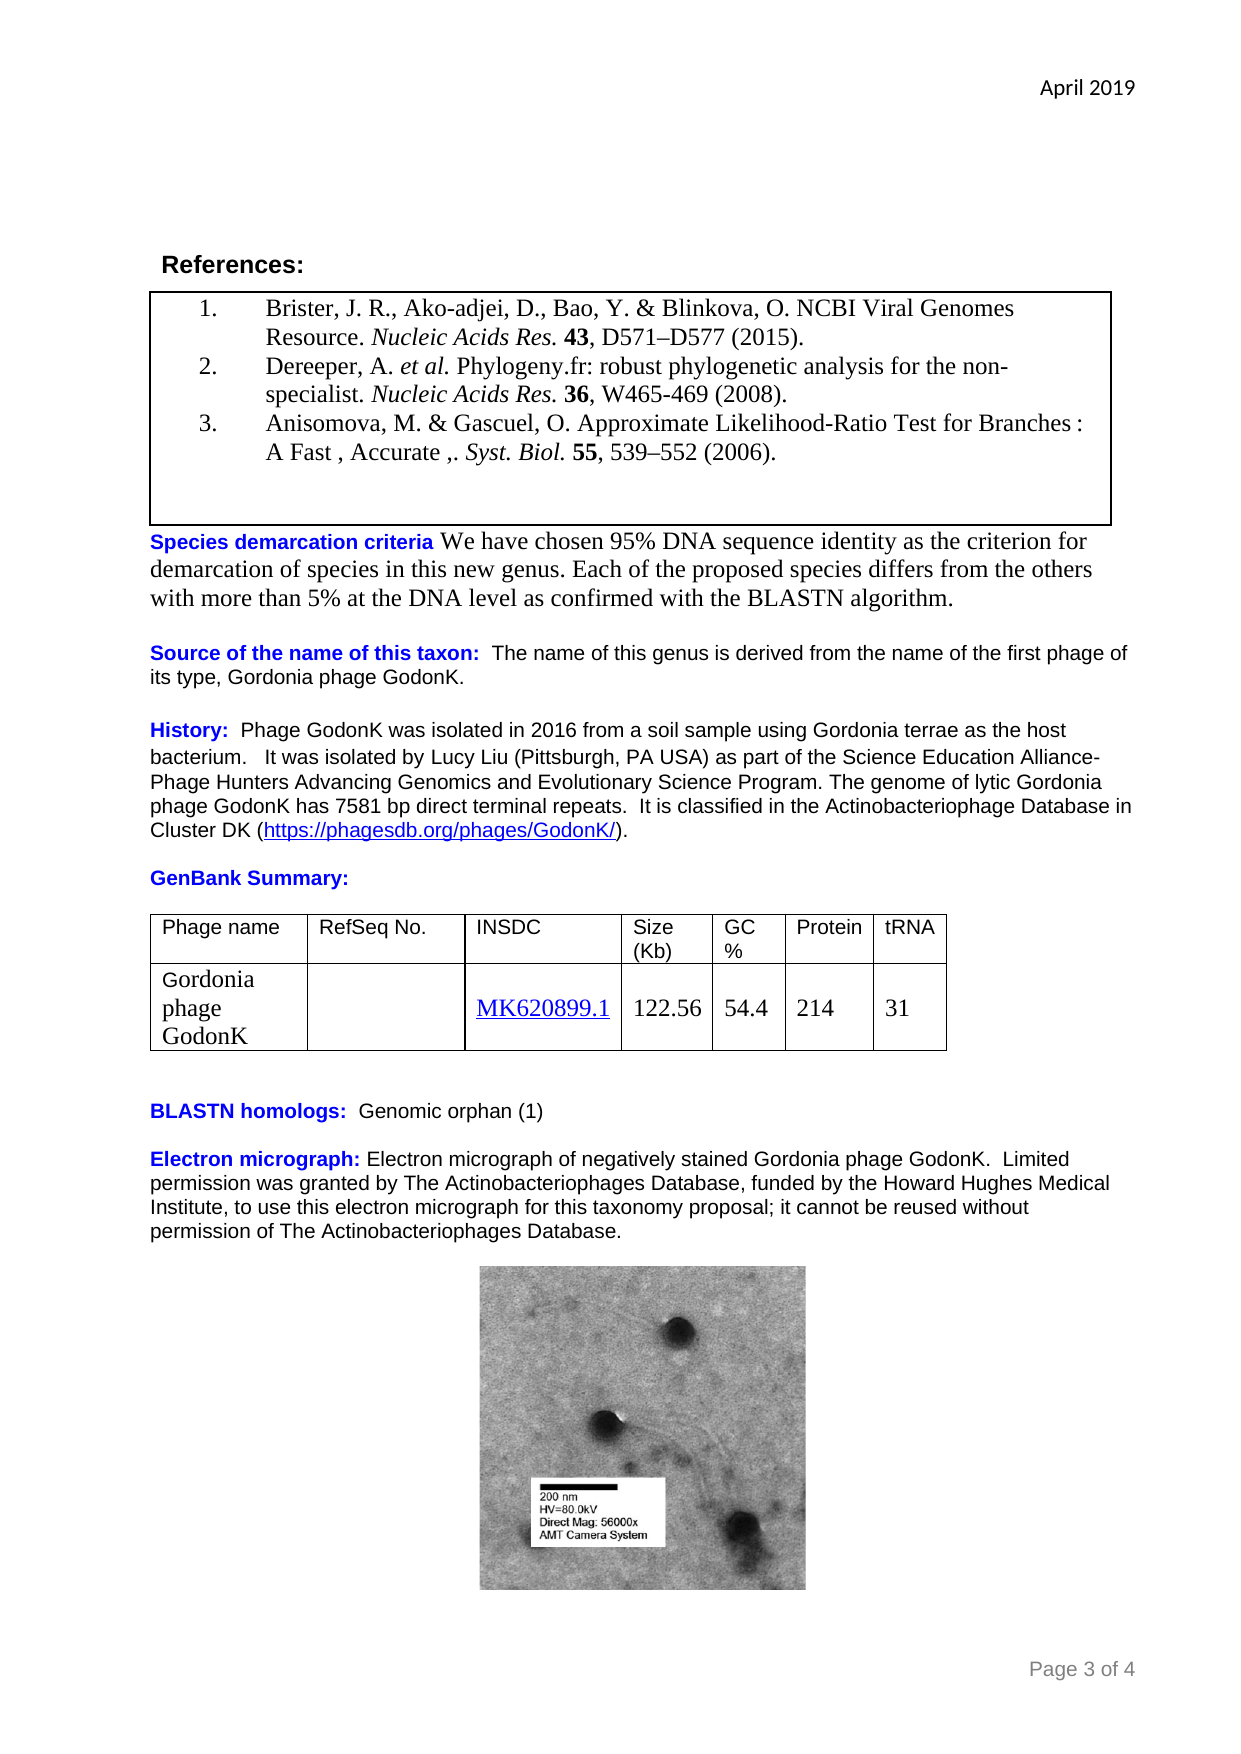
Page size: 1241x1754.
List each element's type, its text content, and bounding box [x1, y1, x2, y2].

table_header tRNA [874, 915, 946, 963]
table_header INSDC [466, 915, 621, 963]
table_cell 31 [874, 964, 946, 1050]
table_cell 122.56 [622, 964, 712, 1050]
table_cell Gordonia phage GodonK [151, 964, 307, 1050]
table_cell 54.4 [713, 964, 785, 1050]
text Species demarcation criteria We have chosen 95% DNA sequence identity as the criterion for demarcation of species in this new genus. Each of the proposed species differs from the others with more than 5% at the DNA level as confirmed with the BLASTN algorithm. [150, 526, 1135, 612]
table_header GC% [713, 915, 785, 963]
table_header RefSeq No. [308, 915, 464, 963]
table_cell 214 [786, 964, 873, 1050]
table_header Phage name [151, 915, 307, 963]
text GenBank Summary: [150, 866, 1135, 890]
text History: Phage GodonK was isolated in 2016 from a soil sample using Gordonia terrae as the host bacterium. It was isolated by Lucy Liu (Pittsburgh, PA USA) as part of the Science Education Alliance-Phage Hunters Advancing Genomics and Evolutionary Science Program. The genome of lytic Gordonia phage GodonK has 7581 bp direct terminal repeats. It is classified in the Actinobacteriophage Database in Cluster DK (https://phagesdb.org/phages/GodonK/). [150, 717, 1135, 842]
picture [479, 1266, 806, 1590]
text Source of the name of this taxon: The name of this genus is derived from the name of the first phage of its type, Gordonia phage GodonK. [150, 641, 1135, 689]
table_cell Brister, J. R., Ako-adjei, D., Bao, Y. & Blinkova, O. NCBI Viral Genomes Resource. Nucleic Acids Res. 43, D571–D577 (2015). Dereeper, A. et al. Phylogeny.fr: robust phylogenetic analysis for the non-specialist. Nucleic Acids Res. 36, W465-469 (2008). Anisomova, M. & Gascuel, O. Approximate Likelihood-Ratio Test for Branches : A Fast , Accurate ,. Syst. Biol. 55, 539–552 (2006). [151, 293, 1110, 524]
text Electron micrograph: Electron micrograph of negatively stained Gordonia phage GodonK. Limited permission was granted by The Actinobacteriophages Database, funded by the Howard Hughes Medical Institute, to use this electron micrograph for this taxonomy proposal; it cannot be reused without permission of The Actinobacteriophages Database. [150, 1147, 1135, 1243]
table_header Size (Kb) [622, 915, 712, 963]
table_header References: [150, 250, 1111, 291]
table_header Protein [786, 915, 873, 963]
table_cell MK620899.1 [466, 964, 621, 1050]
text BLASTN homologs: Genomic orphan (1) [150, 1099, 1135, 1123]
table_cell [308, 964, 464, 1050]
